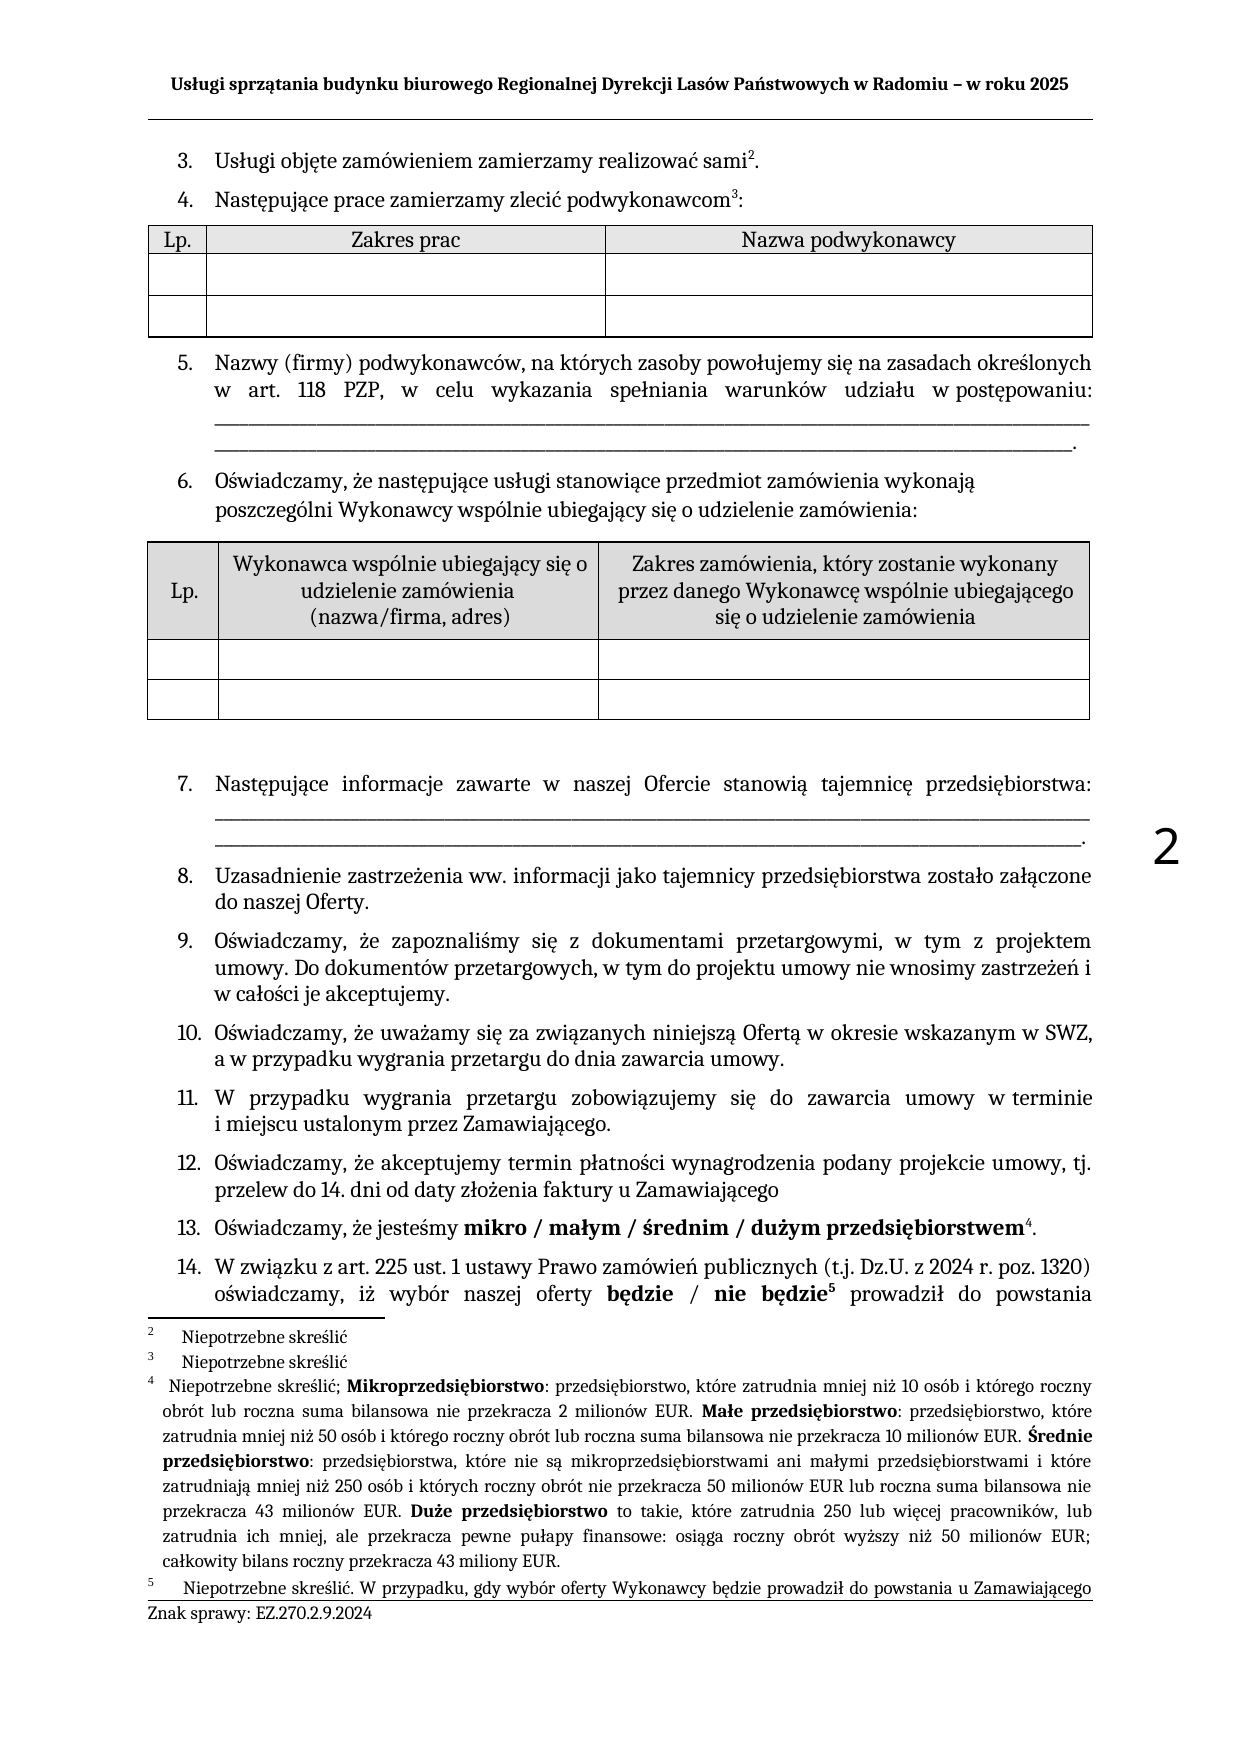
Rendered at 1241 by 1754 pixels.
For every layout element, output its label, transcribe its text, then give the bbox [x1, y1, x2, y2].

list Następujące informacje zawarte w naszej Ofercie stanowią tajemnicę przedsiębiorstwa: _____________________________________________________________________________________________________________________________________________________________________________________________________________. [177, 771, 1093, 850]
list W przypadku wygrania przetargu zobowiązujemy się do zawarcia umowy w terminie i miejscu ustalonym przez Zamawiającego. [177, 1085, 1093, 1137]
list Oświadczamy, że zapoznaliśmy się z dokumentami przetargowymi, w tym z projektem umowy. Do dokumentów przetargowych, w tym do projektu umowy nie wnosimy zastrzeżeń i w całości je akceptujemy. [177, 928, 1093, 1007]
list Oświadczamy, że jesteśmy mikro / małym / średnim / dużym przedsiębiorstwem. [177, 1215, 1093, 1242]
table_cell [219, 640, 598, 679]
table_cell [207, 254, 605, 294]
list Usługi objęte zamówieniem zamierzamy realizować sami. [177, 148, 1093, 174]
table_cell [219, 680, 598, 719]
table_cell [599, 680, 1089, 719]
list Oświadczamy, że następujące usługi stanowiące przedmiot zamówienia wykonają poszczególni Wykonawcy wspólnie ubiegający się o udzielenie zamówienia: [177, 468, 1093, 523]
list Oświadczamy, że akceptujemy termin płatności wynagrodzenia podany projekcie umowy, tj. przelew do 14. dni od daty złożenia faktury u Zamawiającego [177, 1150, 1093, 1203]
table_cell [606, 296, 1092, 336]
table_header Zakres prac [207, 226, 605, 253]
table_cell [599, 640, 1089, 679]
table_cell [148, 680, 218, 719]
table_cell [148, 640, 218, 679]
table_cell [149, 254, 206, 294]
table_cell [606, 254, 1092, 294]
table_header Lp. [148, 543, 218, 639]
table_cell [149, 296, 206, 336]
table_header Wykonawca wspólnie ubiegający się o udzielenie zamówienia (nazwa/firma, adres) [219, 543, 598, 639]
table_header Nazwa podwykonawcy [606, 226, 1092, 253]
list Oświadczamy, że uważamy się za związanych niniejszą Ofertą w okresie wskazanym w SWZ, a w przypadku wygrania przetargu do dnia zawarcia umowy. [177, 1019, 1093, 1072]
table_cell [207, 296, 605, 336]
list Następujące prace zamierzamy zlecić podwykonawcom: [177, 186, 1093, 213]
table_header Lp. [149, 226, 206, 253]
table_header Zakres zamówienia, który zostanie wykonany przez danego Wykonawcę wspólnie ubiegającego się o udzielenie zamówienia [599, 543, 1089, 639]
list Nazwy (firmy) podwykonawców, na których zasoby powołujemy się na zasadach określonych w art. 118 PZP, w celu wykazania spełniania warunków udziału w postępowaniu: ____________________________________________________________________________________________________________________________________________________________________________________________________________. [177, 350, 1093, 455]
list Uzasadnienie zastrzeżenia ww. informacji jako tajemnicy przedsiębiorstwa zostało załączone do naszej Oferty. [177, 863, 1093, 916]
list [177, 1254, 1093, 1307]
